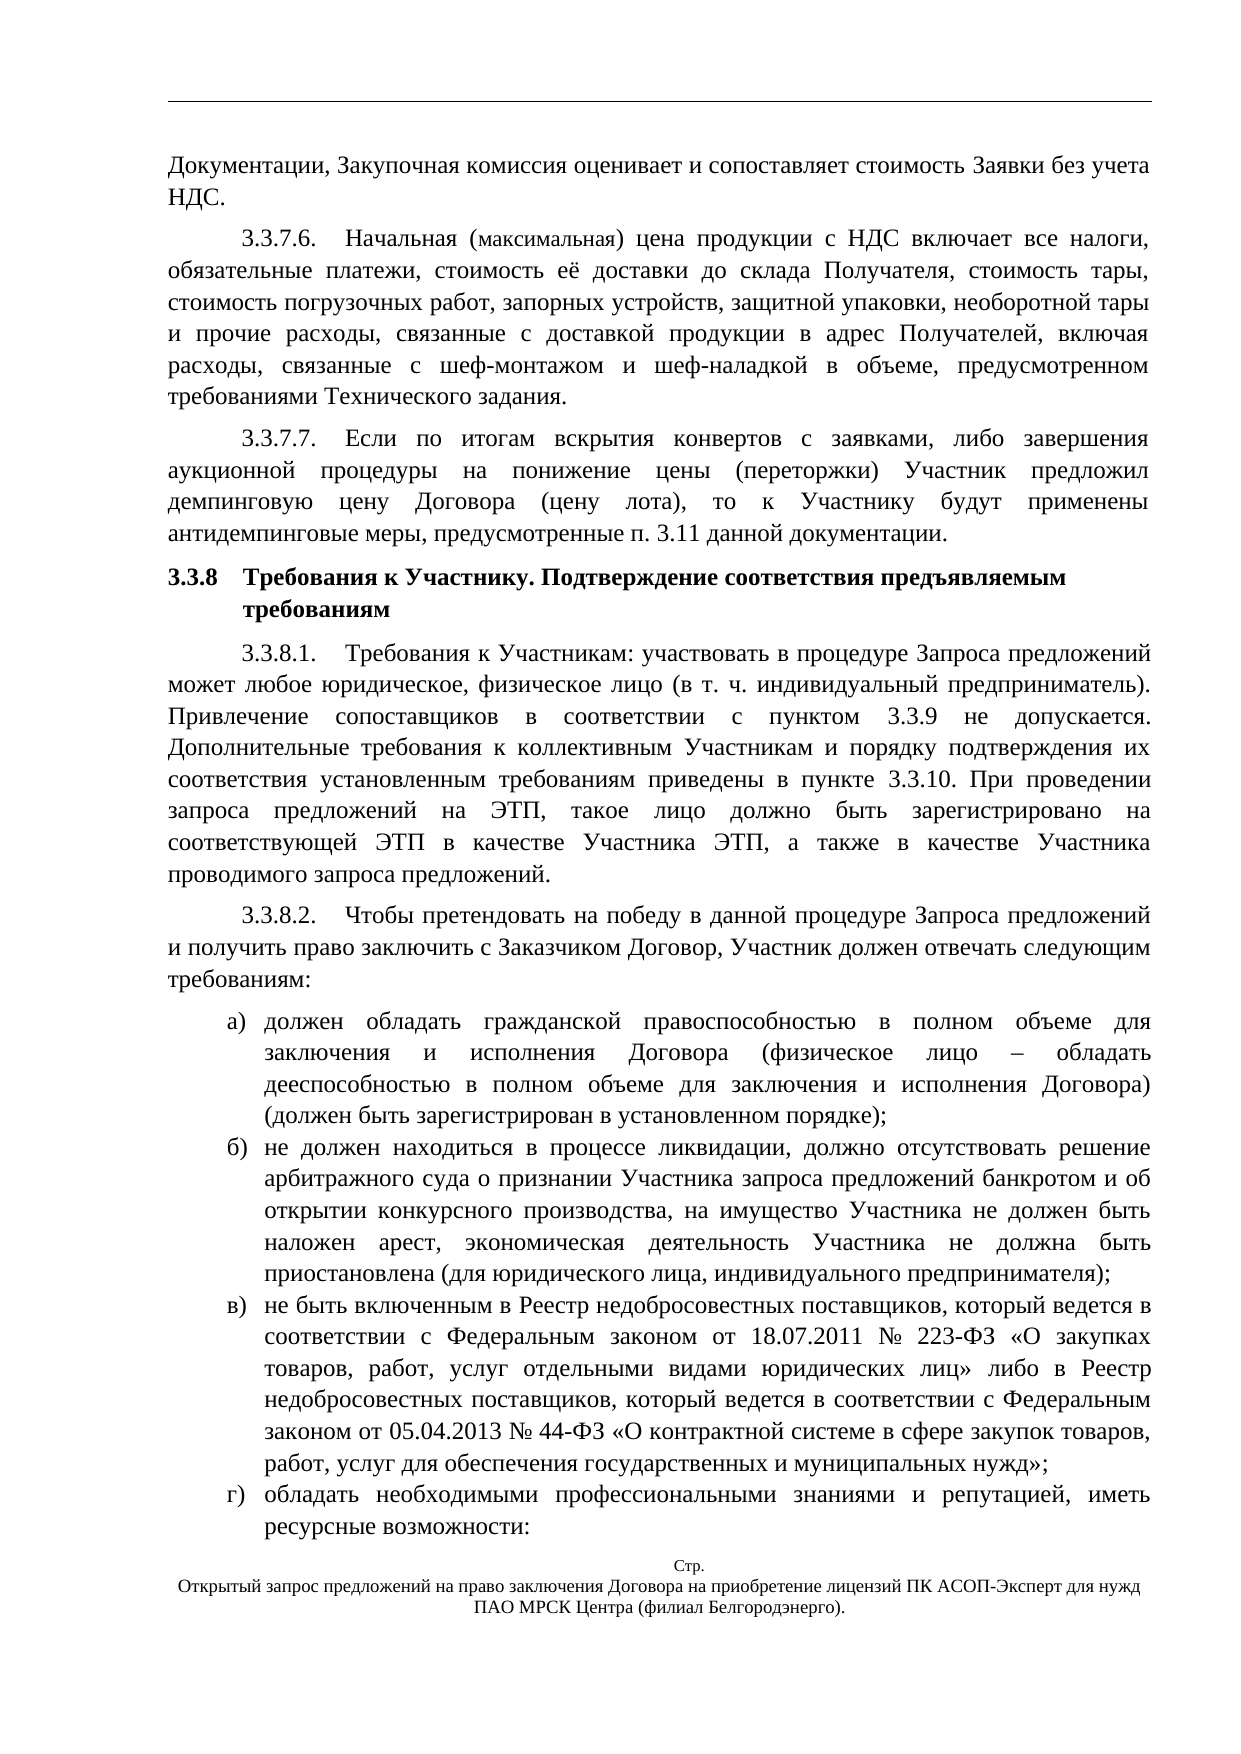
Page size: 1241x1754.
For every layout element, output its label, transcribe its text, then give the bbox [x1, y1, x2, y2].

subtitle Требования к Участнику. Подтверждение соответствия предъявляемым требованиям [168, 562, 1152, 622]
list Начальная (максимальная) цена продукции с НДС включает все налоги, обязательные платежи, стоимость её доставки до склада Получателя, стоимость тары, стоимость погрузочных работ, запорных устройств, защитной упаковки, необоротной тары и прочие расходы, связанные с доставкой продукции в адрес Получателей, включая расходы, связанные с шеф-монтажом и шеф-наладкой в объеме, предусмотренном требованиями Технического задания. [168, 223, 1150, 410]
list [168, 150, 1150, 210]
list обладать необходимыми профессиональными знаниями и репутацией, иметь ресурсные возможности: [227, 1479, 1152, 1539]
list Чтобы претендовать на победу в данной процедуре Запроса предложений и получить право заключить с Заказчиком Договор, Участник должен отвечать следующим требованиям: [168, 901, 1152, 992]
list не должен находиться в процессе ликвидации, должно отсутствовать решение арбитражного суда о признании Участника запроса предложений банкротом и об открытии конкурсного производства, на имущество Участника не должен быть наложен арест, экономическая деятельность Участника не должна быть приостановлена (для юридического лица, индивидуального предпринимателя); [227, 1132, 1152, 1287]
list должен обладать гражданской правоспособностью в полном объеме для заключения и исполнения Договора (физическое лицо – обладать дееспособностью в полном объеме для заключения и исполнения Договора) (должен быть зарегистрирован в установленном порядке); [227, 1006, 1152, 1129]
list не быть включенным в Реестр недобросовестных поставщиков, который ведется в соответствии с Федеральным законом от 18.07.2011 № 223-ФЗ «О закупках товаров, работ, услуг отдельными видами юридических лиц» либо в Реестр недобросовестных поставщиков, который ведется в соответствии с Федеральным законом от 05.04.2013 № 44-ФЗ «О контрактной системе в сфере закупок товаров, работ, услуг для обеспечения государственных и муниципальных нужд»; [227, 1290, 1152, 1476]
